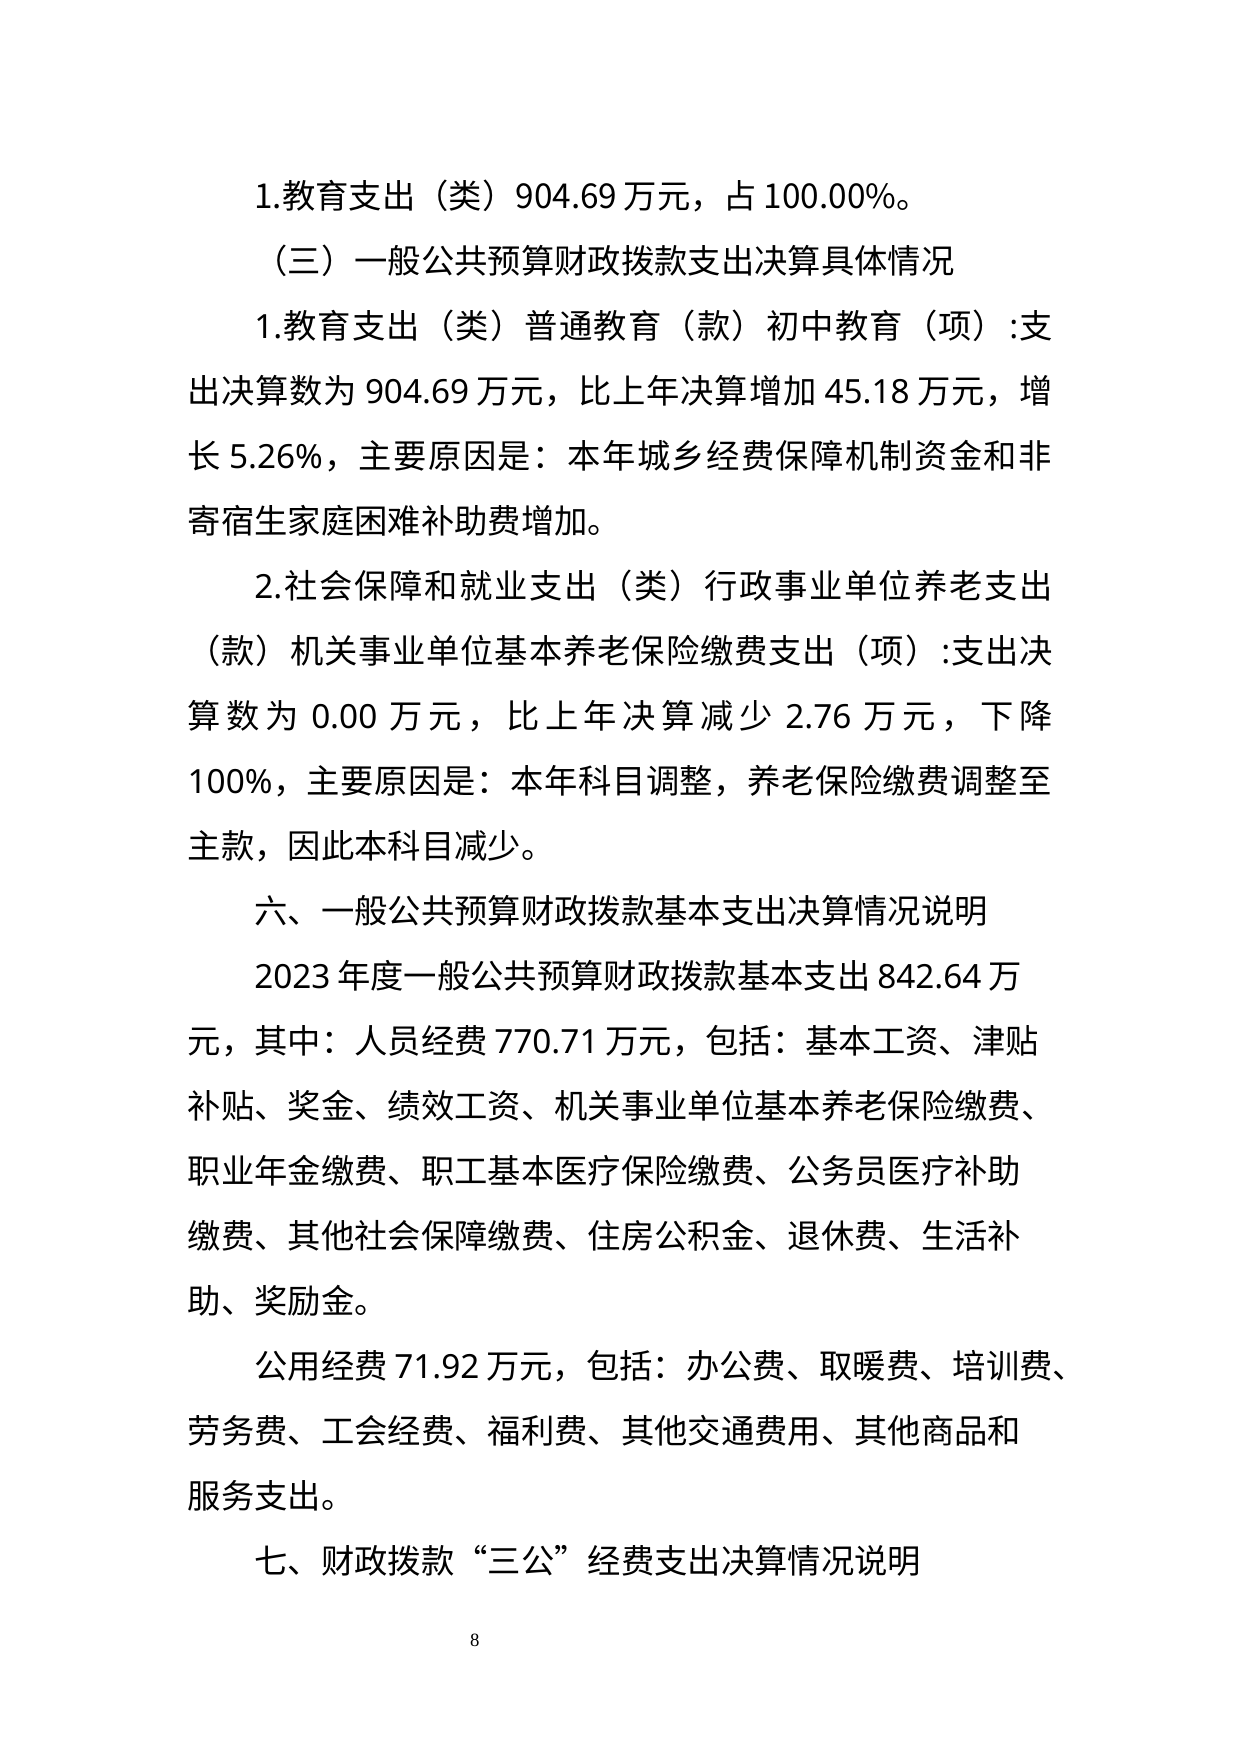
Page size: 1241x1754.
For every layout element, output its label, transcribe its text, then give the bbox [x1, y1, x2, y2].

text （三）一般公共预算财政拨款支出决算具体情况 [187, 227, 1053, 292]
text 公用经费71.92万元，包括：办公费、取暖费、培训费、劳务费、工会经费、福利费、其他交通费用、其他商品和服务支出。 [187, 1332, 1053, 1527]
text 1.教育支出（类）普通教育（款）初中教育（项）:支出决算数为904.69万元，比上年决算增加45.18万元，增长5.26%，主要原因是：本年城乡经费保障机制资金和非寄宿生家庭困难补助费增加。 [187, 292, 1053, 552]
text 2.社会保障和就业支出（类）行政事业单位养老支出（款）机关事业单位基本养老保险缴费支出（项）:支出决算数为0.00万元，比上年决算减少2.76万元，下降100%，主要原因是：本年科目调整，养老保险缴费调整至主款，因此本科目减少。 [187, 552, 1053, 877]
text 七、财政拨款“三公”经费支出决算情况说明 [187, 1527, 1053, 1592]
text 六、一般公共预算财政拨款基本支出决算情况说明 [187, 877, 1053, 942]
text 1.教育支出（类）904.69万元，占100.00%。 [187, 162, 1053, 227]
text 2023年度一般公共预算财政拨款基本支出842.64万元，其中：人员经费770.71万元，包括：基本工资、津贴补贴、奖金、绩效工资、机关事业单位基本养老保险缴费、职业年金缴费、职工基本医疗保险缴费、公务员医疗补助缴费、其他社会保障缴费、住房公积金、退休费、生活补助、奖励金。 [187, 942, 1053, 1332]
